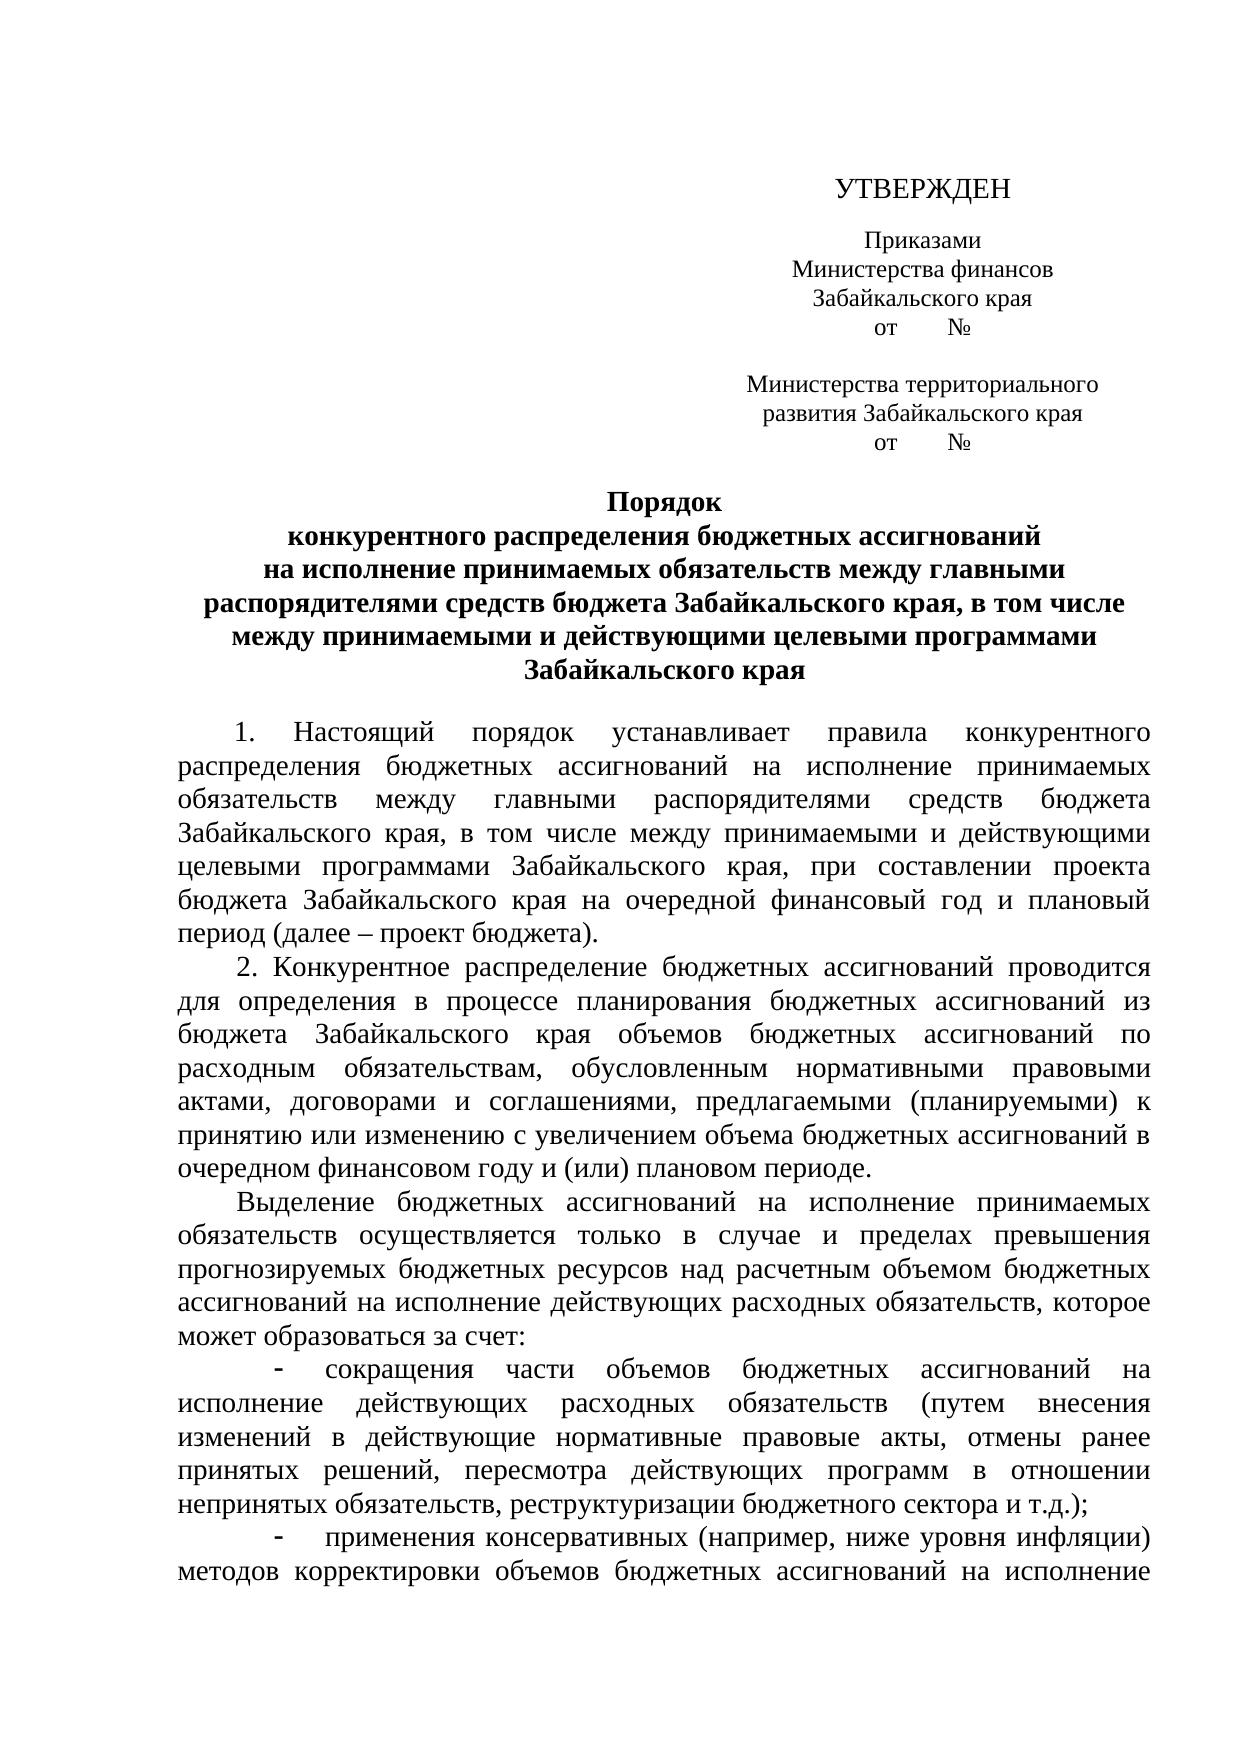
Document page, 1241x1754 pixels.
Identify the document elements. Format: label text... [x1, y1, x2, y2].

title Порядок [177, 484, 1152, 518]
text от № [693, 312, 1152, 341]
title конкурентного распределения бюджетных ассигнований [177, 518, 1152, 551]
text Выделение бюджетных ассигнований на исполнение принимаемых обязательств осуществляется только в случае и пределах превышения прогнозируемых бюджетных ресурсов над расчетным объемом бюджетных ассигнований на исполнение действующих расходных обязательств, которое может образоваться за счет: [177, 1184, 1152, 1352]
list сокращения части объемов бюджетных ассигнований на исполнение действующих расходных обязательств (путем внесения изменений в действующие нормативные правовые акты, отмены ранее принятых решений, пересмотра действующих программ в отношении непринятых обязательств, реструктуризации бюджетного сектора и т.д.); [177, 1352, 1152, 1519]
text 1. Настоящий порядок устанавливает правила конкурентного распределения бюджетных ассигнований на исполнение принимаемых обязательств между главными распорядителями средств бюджета Забайкальского края, в том числе между принимаемыми и действующими целевыми программами Забайкальского края, при составлении проекта бюджета Забайкальского края на очередной финансовый год и плановый период (далее – проект бюджета). [177, 714, 1152, 949]
text 2. Конкурентное распределение бюджетных ассигнований проводится для определения в процессе планирования бюджетных ассигнований из бюджета Забайкальского края объемов бюджетных ассигнований по расходным обязательствам, обусловленным нормативными правовыми актами, договорами и соглашениями, предлагаемыми (планируемыми) к принятию или изменению с увеличением объема бюджетных ассигнований в очередном финансовом году и (или) плановом периоде. [177, 949, 1152, 1184]
text на исполнение принимаемых обязательств между главными распорядителями средств бюджета Забайкальского края, в том числе между принимаемыми и действующими целевыми программами Забайкальского края [177, 551, 1152, 686]
text Министерства территориального [693, 369, 1152, 398]
text Забайкальского края [693, 283, 1152, 312]
text УТВЕРЖДЕН [693, 171, 1152, 205]
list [177, 1519, 1152, 1587]
text Приказами [693, 226, 1152, 254]
text от № [693, 427, 1152, 456]
text развития Забайкальского края [693, 398, 1152, 427]
text Министерства финансов [693, 254, 1152, 283]
